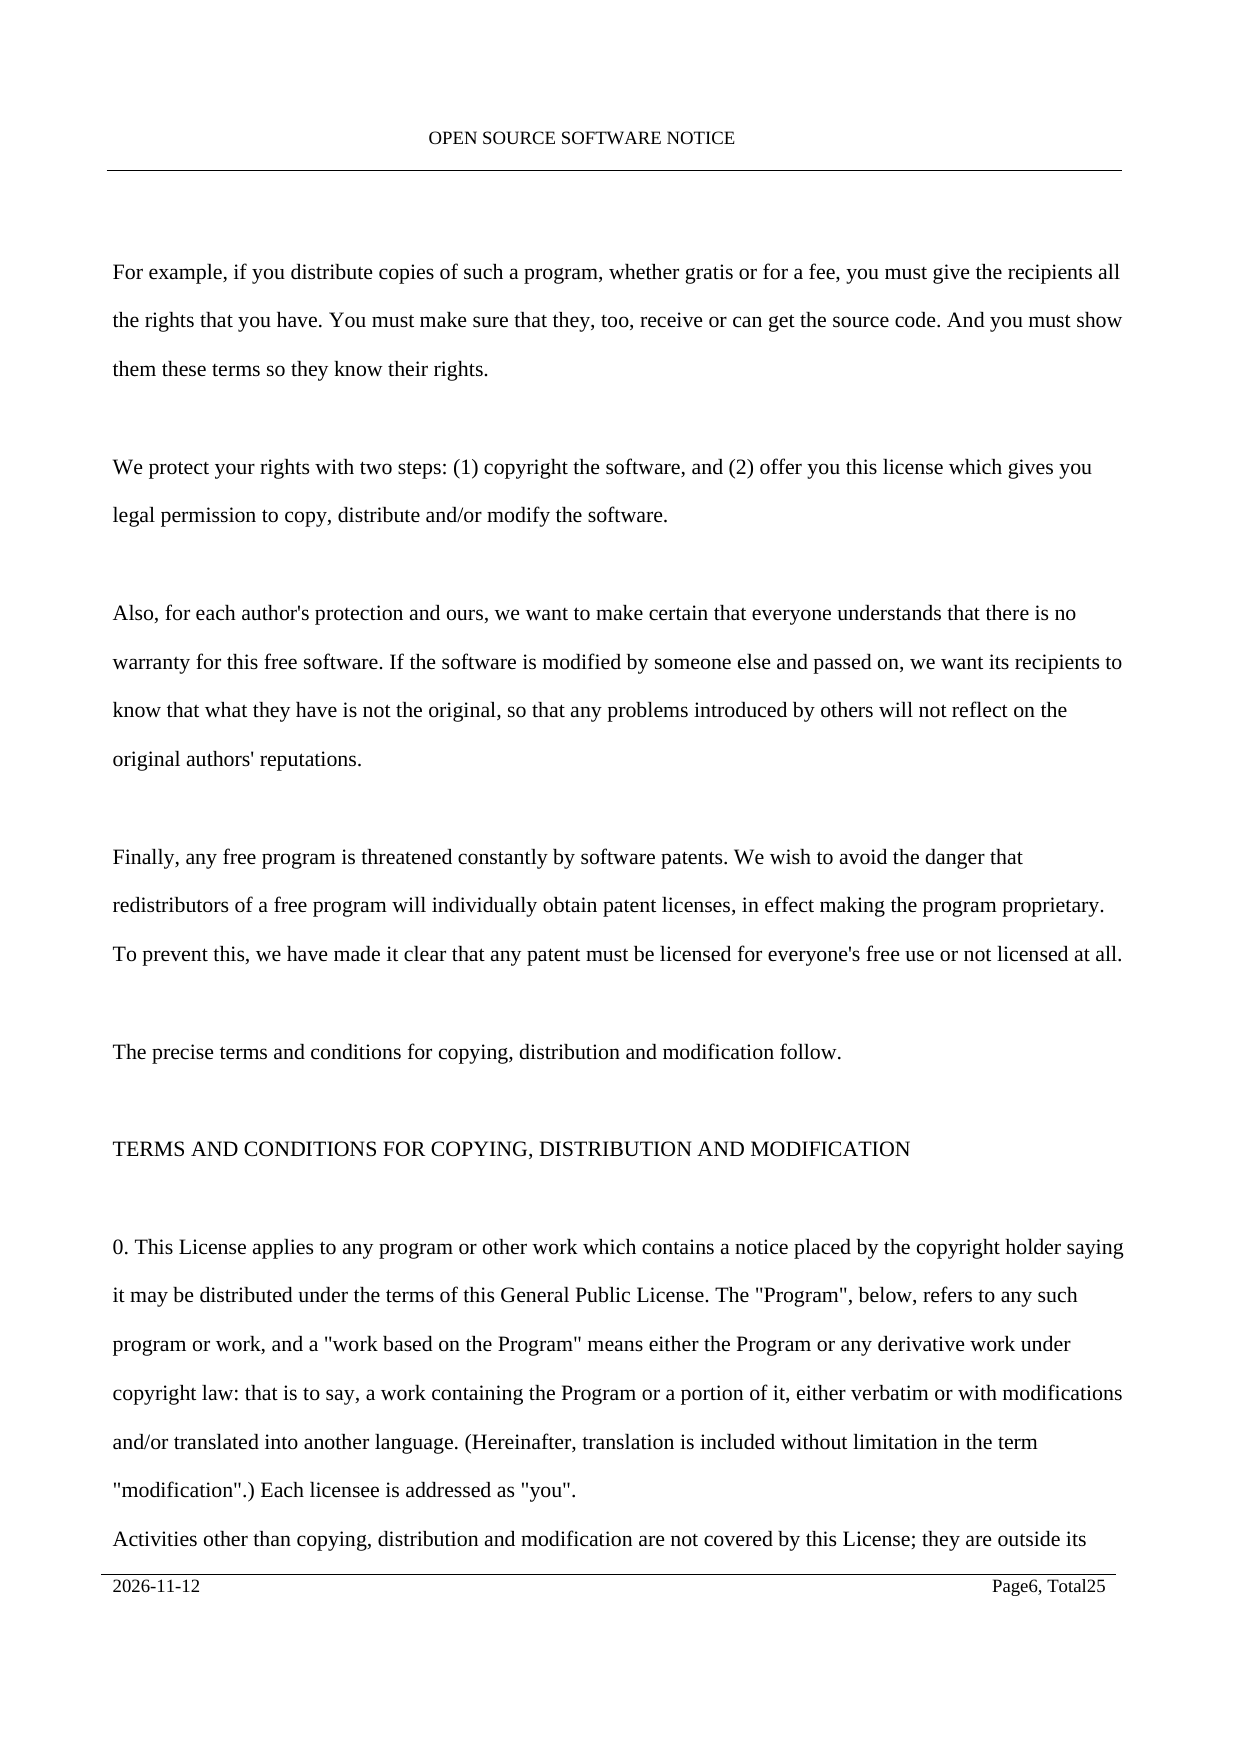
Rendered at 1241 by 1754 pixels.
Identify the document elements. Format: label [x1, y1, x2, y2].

text [112, 206, 1128, 1555]
